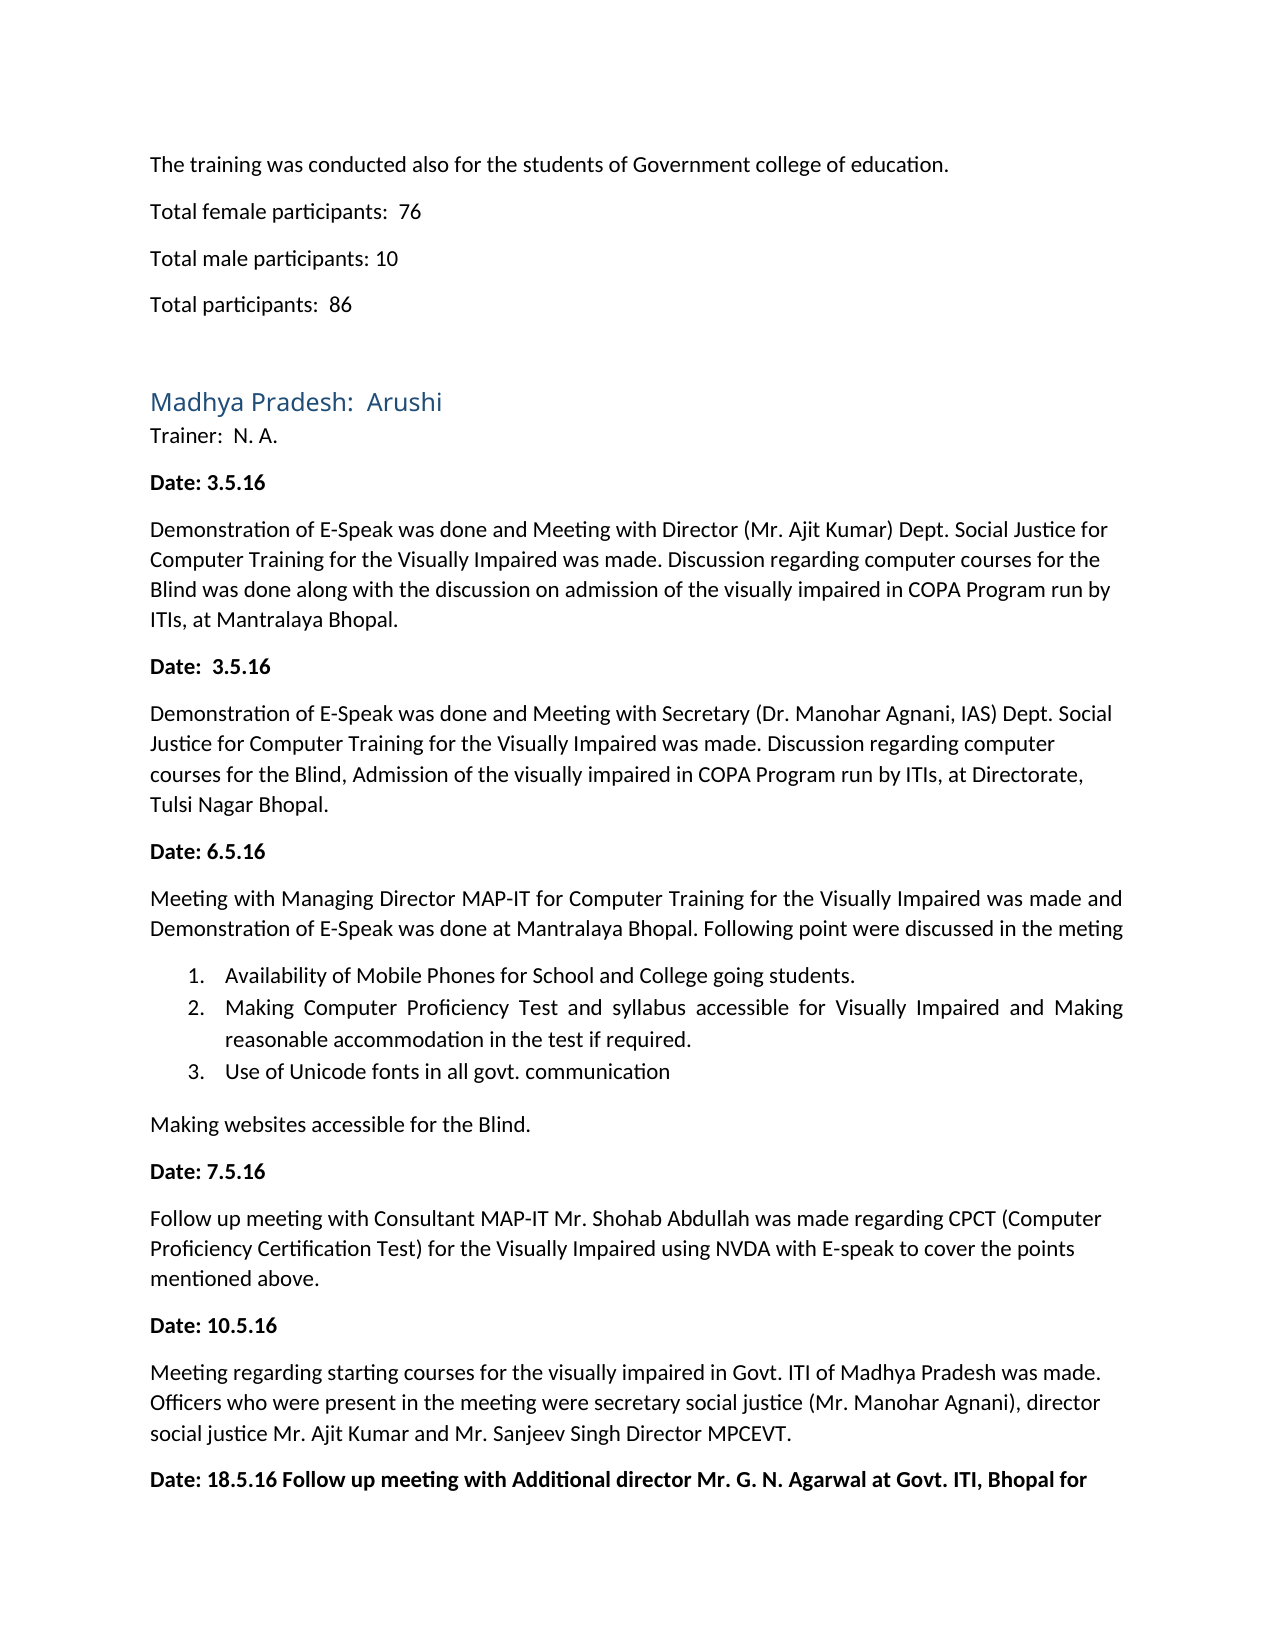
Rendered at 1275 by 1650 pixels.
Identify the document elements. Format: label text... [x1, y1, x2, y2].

text Making websites accessible for the Blind. [150, 1110, 1125, 1138]
text Follow up meeting with Consultant MAP-IT Mr. Shohab Abdullah was made regarding CPCT (Computer Proficiency Certification Test) for the Visually Impaired using NVDA with E-speak to cover the points mentioned above. [150, 1204, 1125, 1292]
text Trainer: N. A. [150, 421, 1125, 449]
text Date: 10.5.16 [150, 1311, 1125, 1339]
text Demonstration of E-Speak was done and Meeting with Director (Mr. Ajit Kumar) Dept. Social Justice for Computer Training for the Visually Impaired was made. Discussion regarding computer courses for the Blind was done along with the discussion on admission of the visually impaired in COPA Program run by ITIs, at Mantralaya Bhopal. [150, 515, 1125, 633]
text Date: 3.5.16 [150, 468, 1125, 496]
list Use of Unicode fonts in all govt. communication [187, 1057, 1125, 1085]
list Availability of Mobile Phones for School and College going students. [187, 961, 1125, 989]
text Demonstration of E-Speak was done and Meeting with Secretary (Dr. Manohar Agnani, IAS) Dept. Social Justice for Computer Training for the Visually Impaired was made. Discussion regarding computer courses for the Blind, Admission of the visually impaired in COPA Program run by ITIs, at Directorate, Tulsi Nagar Bhopal. [150, 699, 1125, 818]
text Meeting regarding starting courses for the visually impaired in Govt. ITI of Madhya Pradesh was made. Officers who were present in the meeting were secretary social justice (Mr. Manohar Agnani), director social justice Mr. Ajit Kumar and Mr. Sanjeev Singh Director MPCEVT. [150, 1358, 1125, 1447]
text Date: 3.5.16 [150, 652, 1125, 680]
text The training was conducted also for the students of Government college of education. [150, 150, 1125, 178]
text Date: 6.5.16 [150, 837, 1125, 865]
subtitle Madhya Pradesh: Arushi [150, 384, 1125, 418]
text Meeting with Managing Director MAP-IT for Computer Training for the Visually Impaired was made and Demonstration of E-Speak was done at Mantralaya Bhopal. Following point were discussed in the meting [150, 884, 1125, 942]
text Total female participants: 76 [150, 197, 1125, 225]
text Date: 7.5.16 [150, 1157, 1125, 1185]
text Total participants: 86 [150, 291, 1125, 319]
text Total male participants: 10 [150, 244, 1125, 272]
list Making Computer Proficiency Test and syllabus accessible for Visually Impaired and Making reasonable accommodation in the test if required. [187, 993, 1125, 1053]
text Date: 18.5.16 Follow up meeting with Additional director Mr. G. N. Agarwal at Govt. ITI, Bhopal for [150, 1466, 1125, 1493]
